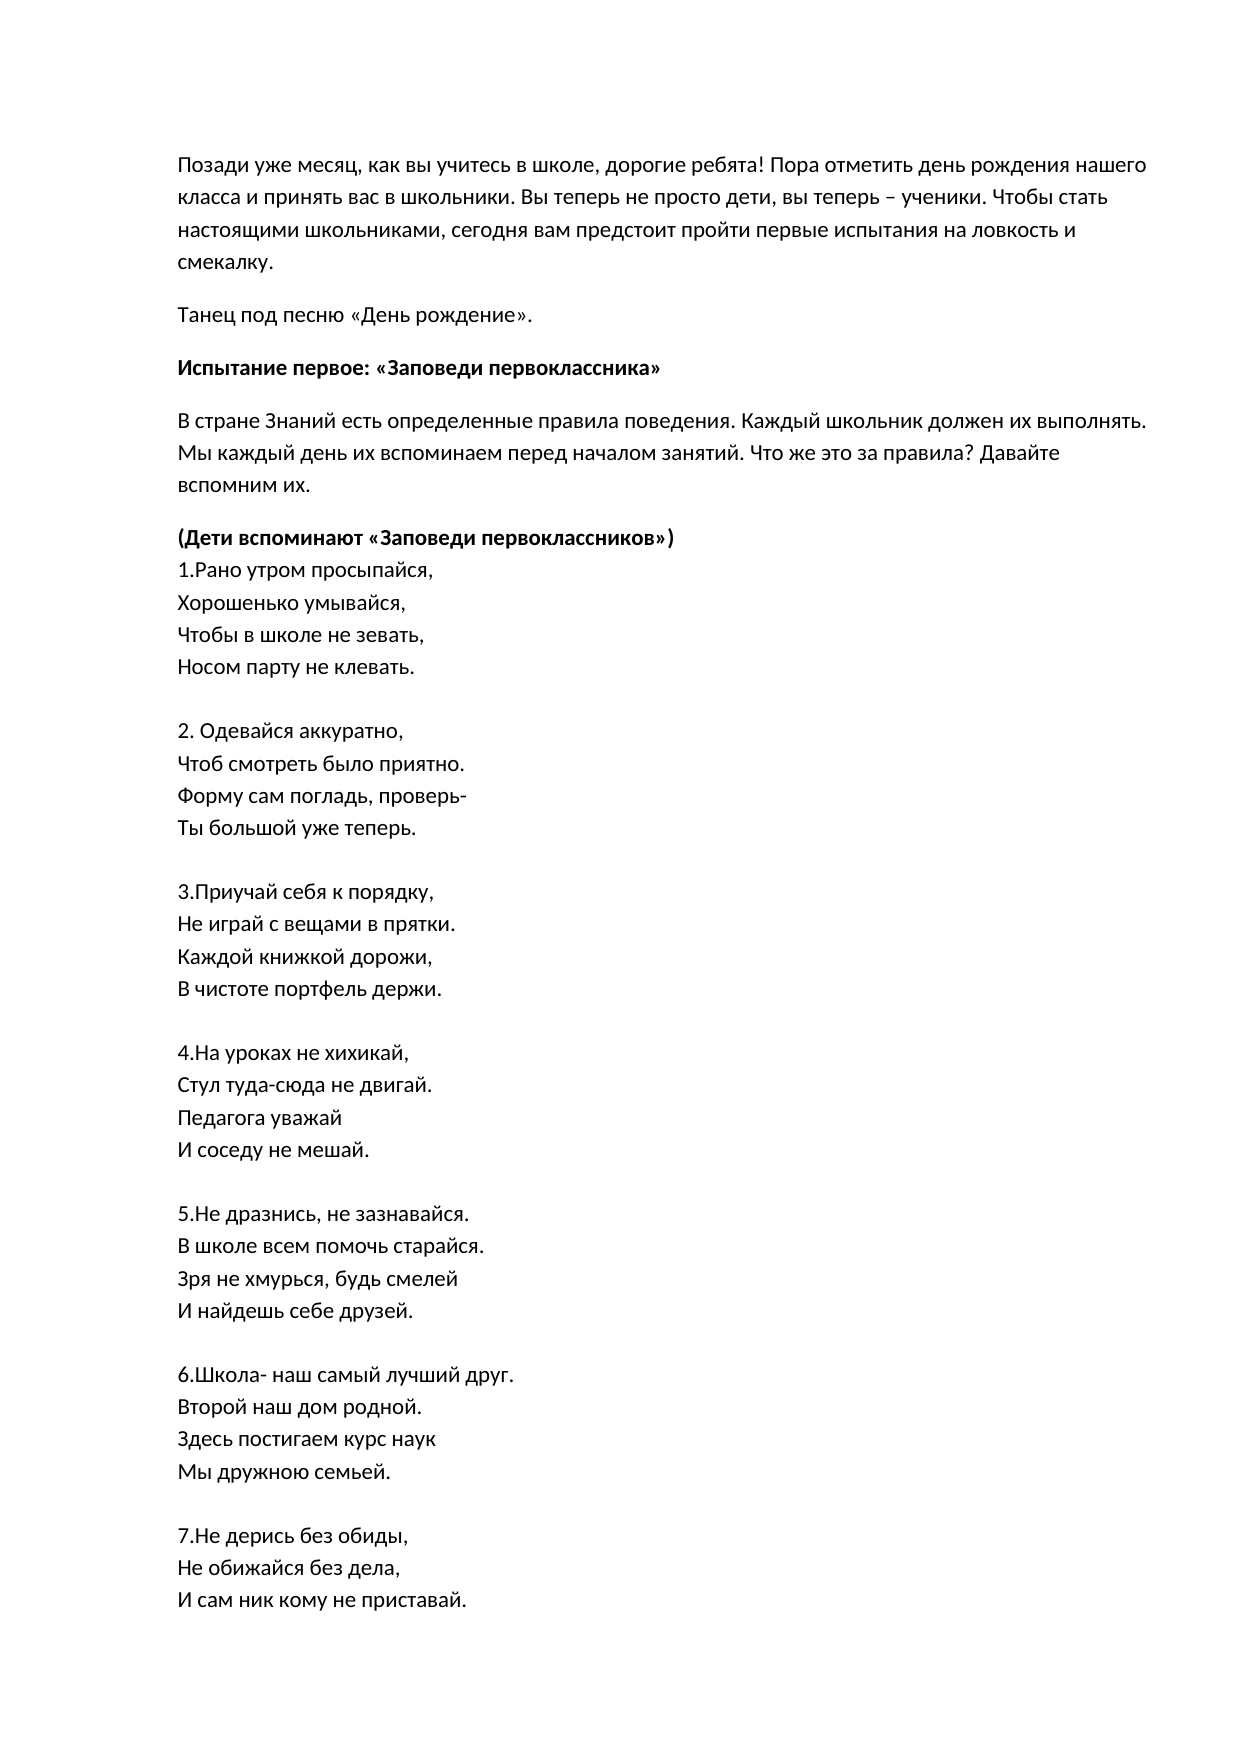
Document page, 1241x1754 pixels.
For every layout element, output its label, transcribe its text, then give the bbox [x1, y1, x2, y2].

text Испытание первое: «Заповеди первоклассника» [177, 353, 1152, 381]
text Танец под песню «День рождение». [177, 300, 1152, 328]
text Позади уже месяц, как вы учитесь в школе, дорогие ребята! Пора отметить день рождения нашего класса и принять вас в школьники. Вы теперь не просто дети, вы теперь – ученики. Чтобы стать настоящими школьниками, сегодня вам предстоит пройти первые испытания на ловкость и смекалку. [177, 118, 1152, 275]
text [177, 523, 1152, 1613]
text В стране Знаний есть определенные правила поведения. Каждый школьник должен их выполнять. Мы каждый день их вспоминаем перед началом занятий. Что же это за правила? Давайте вспомним их. [177, 406, 1152, 498]
